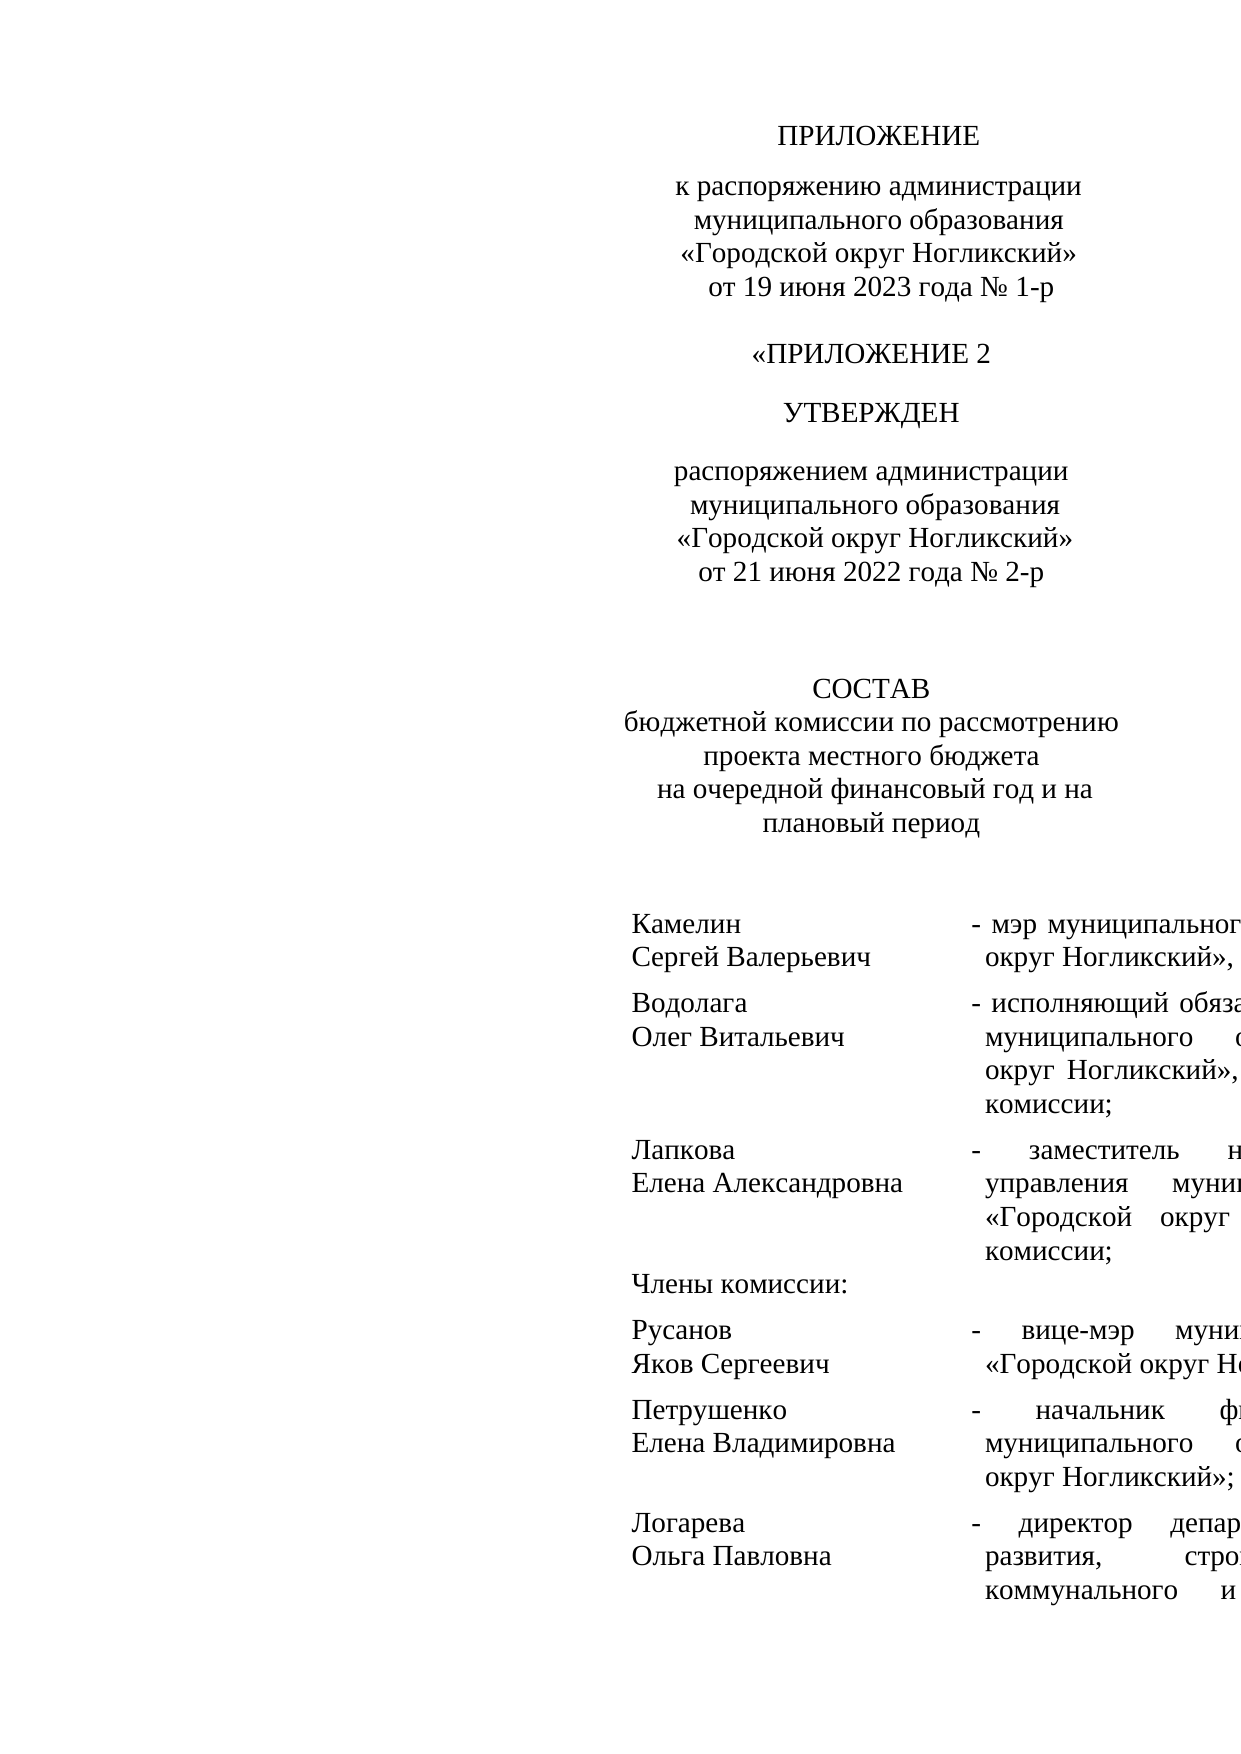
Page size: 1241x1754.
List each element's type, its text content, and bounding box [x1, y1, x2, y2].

text ПРИЛОЖЕНИЕ [635, 118, 1122, 152]
text на очередной финансовый год и на плановый период [620, 772, 1122, 839]
table_cell Русанов Яков Сергеевич [620, 1312, 960, 1392]
text СОСТАВ [620, 671, 1122, 704]
table_cell Лапкова Елена Александровна Члены комиссии: [620, 1132, 960, 1312]
table_header - мэр муниципального образования «Городской округ Ногликский», председатель комиссии; [960, 906, 1240, 985]
text к распоряжению администрации [635, 168, 1122, 202]
text УТВЕРЖДЕН [620, 395, 1122, 428]
table_cell - исполняющий обязанности первого вице-мэра муниципального образования «Городской округ Ногликский», заместитель председателя комиссии; [960, 985, 1240, 1132]
text муниципального образования [620, 487, 1122, 520]
text «Городской округ Ногликский» [620, 520, 1122, 554]
text от 21 июня 2022 года № 2-р [620, 554, 1122, 587]
table_cell Петрушенко Елена Владимировна [620, 1392, 960, 1505]
table_header Камелин Сергей Валерьевич [620, 906, 960, 985]
table_cell - начальник финансового управления муниципального образования «Городской округ Ногликский»; [960, 1392, 1240, 1505]
table_cell Водолага Олег Витальевич [620, 985, 960, 1132]
text «ПРИЛОЖЕНИЕ 2 [620, 336, 1122, 370]
text от № [635, 269, 1127, 303]
text «Городской округ Ногликский» [635, 236, 1122, 269]
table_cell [620, 1505, 960, 1606]
text муниципального образования [635, 202, 1122, 236]
table_cell - заместитель начальника финансового управления муниципального образования «Городской округ Ногликский», секретарь комиссии; [960, 1132, 1240, 1312]
text распоряжением администрации [620, 453, 1122, 487]
table_cell - вице-мэр муниципального образования «Городской округ Ногликский»; [960, 1312, 1240, 1392]
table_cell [960, 1505, 1240, 1606]
text бюджетной комиссии по рассмотрению проекта местного бюджета [620, 704, 1122, 772]
